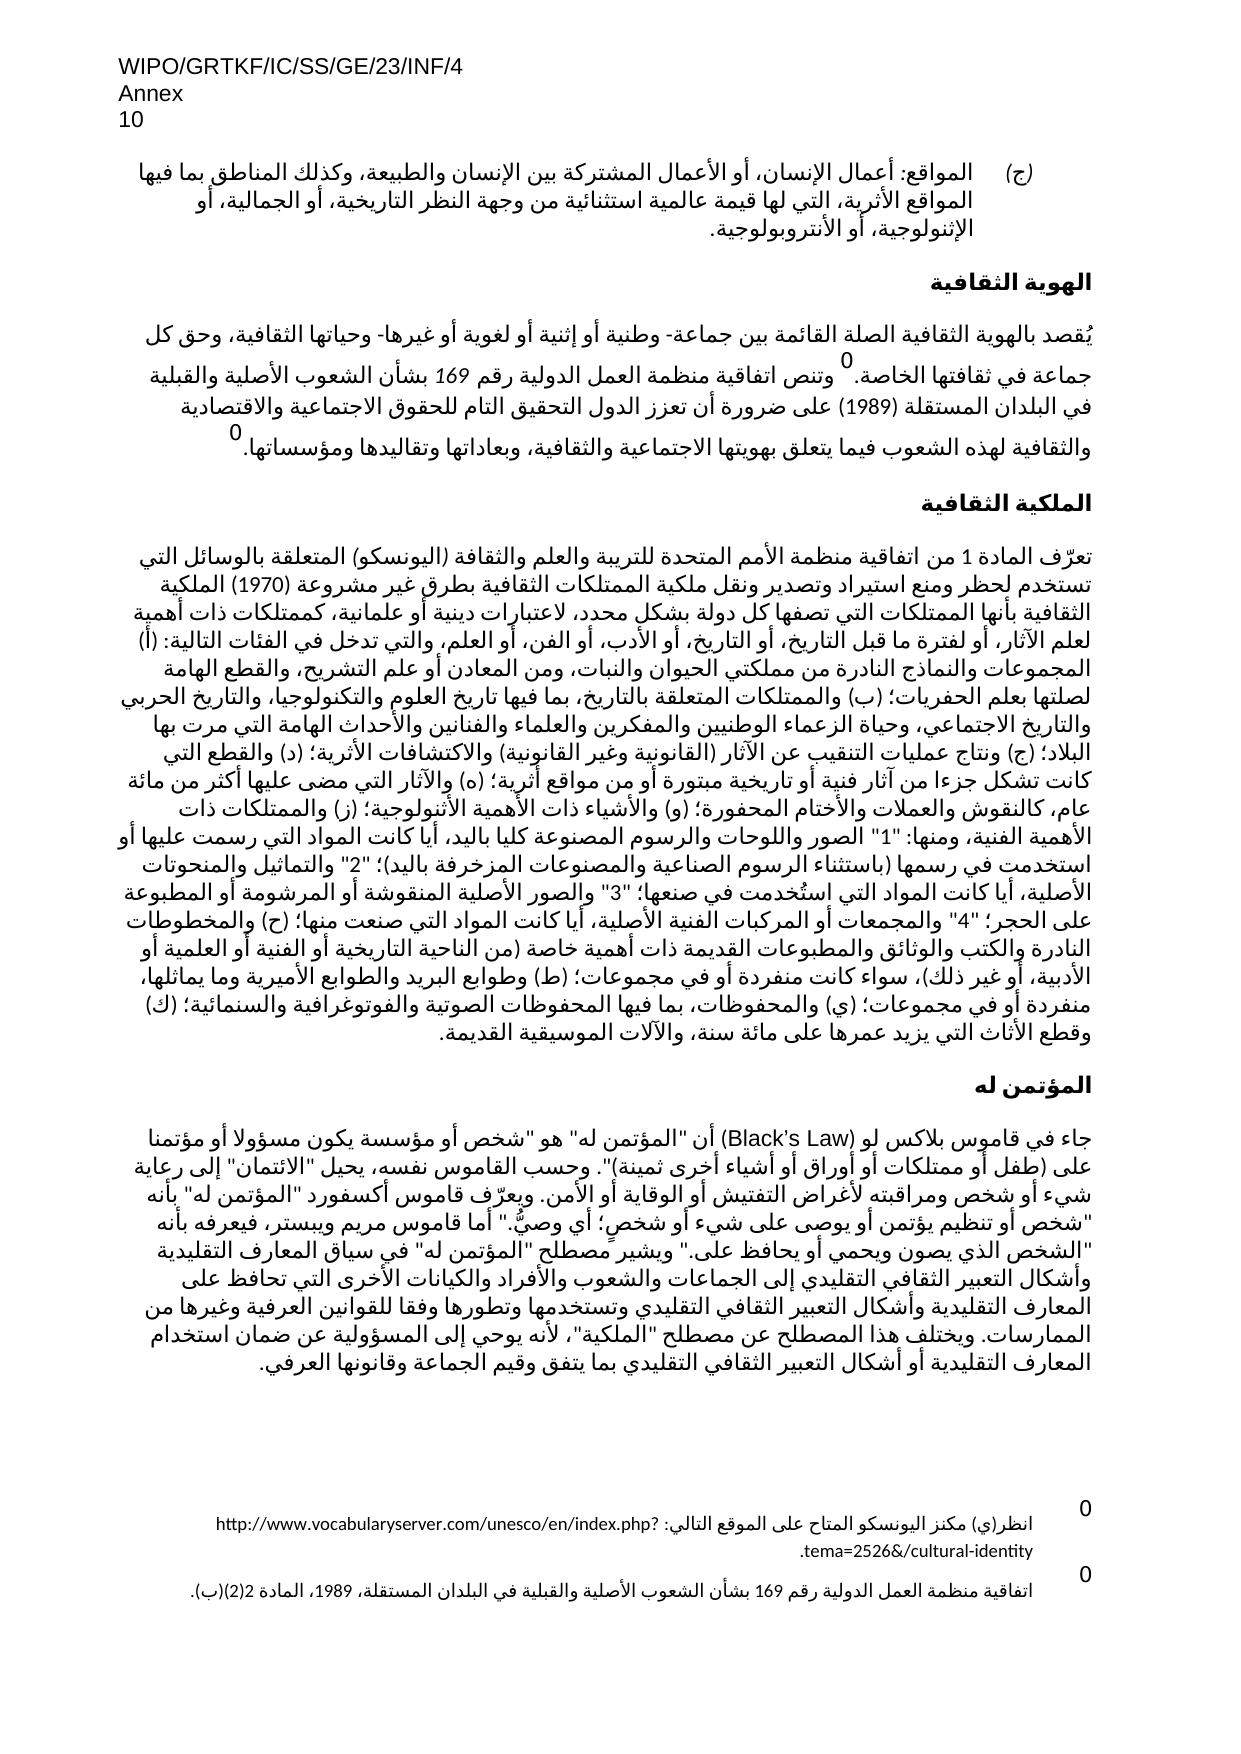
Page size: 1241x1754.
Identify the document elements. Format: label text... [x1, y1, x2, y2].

subtitle المؤتمن له [118, 1071, 1092, 1099]
text يُقصد بالهوية الثقافية الصلة القائمة بين جماعة- وطنية أو إثنية أو لغوية أو غيرها- وحياتها الثقافية، وحق كل جماعة في ثقافتها الخاصة. وتنص اتفاقية منظمة العمل الدولية رقم 169 بشأن الشعوب الأصلية والقبلية في البلدان المستقلة (1989) على ضرورة أن تعزز الدول التحقيق التام للحقوق الاجتماعية والاقتصادية والثقافية لهذه الشعوب فيما يتعلق بهويتها الاجتماعية والثقافية، وبعاداتها وتقاليدها ومؤسساتها. [118, 321, 1092, 464]
subtitle الملكية الثقافية [118, 489, 1092, 517]
text تعرّف المادة 1 من اتفاقية منظمة الأمم المتحدة للتريبة والعلم والثقافة (اليونسكو) المتعلقة بالوسائل التي تستخدم لحظر ومنع استيراد وتصدير ونقل ملكية الممتلكات الثقافية بطرق غير مشروعة (1970) الملكية الثقافية بأنها الممتلكات التي تصفها كل دولة بشكل محدد، لاعتبارات دينية أو علمانية، كممتلكات ذات أهمية لعلم الآثار، أو لفترة ما قبل التاريخ، أو التاريخ، أو الأدب، أو الفن، أو العلم، والتي تدخل في الفئات التالية: (أ) المجموعات والنماذج النادرة من مملكتي الحيوان والنبات، ومن المعادن أو علم التشريح، والقطع الهامة لصلتها بعلم الحفريات؛ (ب) والممتلكات المتعلقة بالتاريخ، بما فيها تاريخ العلوم والتكنولوجيا، والتاريخ الحربي والتاريخ الاجتماعي، وحياة الزعماء الوطنيين والمفكرين والعلماء والفنانين والأحداث الهامة التي مرت بها البلاد؛ (ج) ونتاج عمليات التنقيب عن الآثار (القانونية وغير القانونية) والاكتشافات الأثرية؛ (د) والقطع التي كانت تشكل جزءا من آثار فنية أو تاريخية مبتورة أو من مواقع أثرية؛ (ه) والآثار التي مضى عليها أكثر من مائة عام، كالنقوش والعملات والأختام المحفورة؛ (و) والأشياء ذات الأهمية الأثنولوجية؛ (ز) والممتلكات ذات الأهمية الفنية، ومنها: "1" الصور واللوحات والرسوم المصنوعة كليا باليد، أيا كانت المواد التي رسمت عليها أو استخدمت في رسمها (باستثناء الرسوم الصناعية والمصنوعات المزخرفة باليد)؛ "2" والتماثيل والمنحوتات الأصلية، أيا كانت المواد التي استُخدمت في صنعها؛ "3" والصور الأصلية المنقوشة أو المرشومة أو المطبوعة على الحجر؛ "4" والمجمعات أو المركبات الفنية الأصلية، أيا كانت المواد التي صنعت منها؛ (ح) والمخطوطات النادرة والكتب والوثائق والمطبوعات القديمة ذات أهمية خاصة (من الناحية التاريخية أو الفنية أو العلمية أو الأدبية، أو غير ذلك)، سواء كانت منفردة أو في مجموعات؛ (ط) وطوابع البريد والطوابع الأميرية وما يماثلها، منفردة أو في مجموعات؛ (ي) والمحفوظات، بما فيها المحفوظات الصوتية والفوتوغرافية والسنمائية؛ (ك) وقطع الأثاث التي يزيد عمرها على مائة سنة، والآلات الموسيقية القديمة. [118, 542, 1092, 1046]
text (ج) المواقع: أعمال الإنسان، أو الأعمال المشتركة بين الإنسان والطبيعة، وكذلك المناطق بما فيها المواقع الأثرية، التي لها قيمة عالمية استثنائية من وجهة النظر التاريخية، أو الجمالية، أو الإثنولوجية، أو الأنتروبولوجية. [118, 158, 1033, 243]
subtitle الهوية الثقافية [118, 268, 1092, 296]
text جاء في قاموس بلاكس لو (Black’s Law) أن "المؤتمن له" هو "شخص أو مؤسسة يكون مسؤولا أو مؤتمنا على (طفل أو ممتلكات أو أوراق أو أشياء أخرى ثمينة)". وحسب القاموس نفسه، يحيل "الائتمان" إلى رعاية شيء أو شخص ومراقبته لأغراض التفتيش أو الوقاية أو الأمن. ويعرّف قاموس أكسفورد "المؤتمن له" بأنه "شخص أو تنظيم يؤتمن أو يوصى على شيء أو شخصٍ؛ أي وصيُّ." أما قاموس مريم ويبستر، فيعرفه بأنه "الشخص الذي يصون ويحمي أو يحافظ على." ويشير مصطلح "المؤتمن له" في سياق المعارف التقليدية وأشكال التعبير الثقافي التقليدي إلى الجماعات والشعوب والأفراد والكيانات الأخرى التي تحافظ على المعارف التقليدية وأشكال التعبير الثقافي التقليدي وتستخدمها وتطورها وفقا للقوانين العرفية وغيرها من الممارسات. ويختلف هذا المصطلح عن مصطلح "الملكية"، لأنه يوحي إلى المسؤولية عن ضمان استخدام المعارف التقليدية أو أشكال التعبير الثقافي التقليدي بما يتفق وقيم الجماعة وقانونها العرفي. [118, 1124, 1092, 1377]
